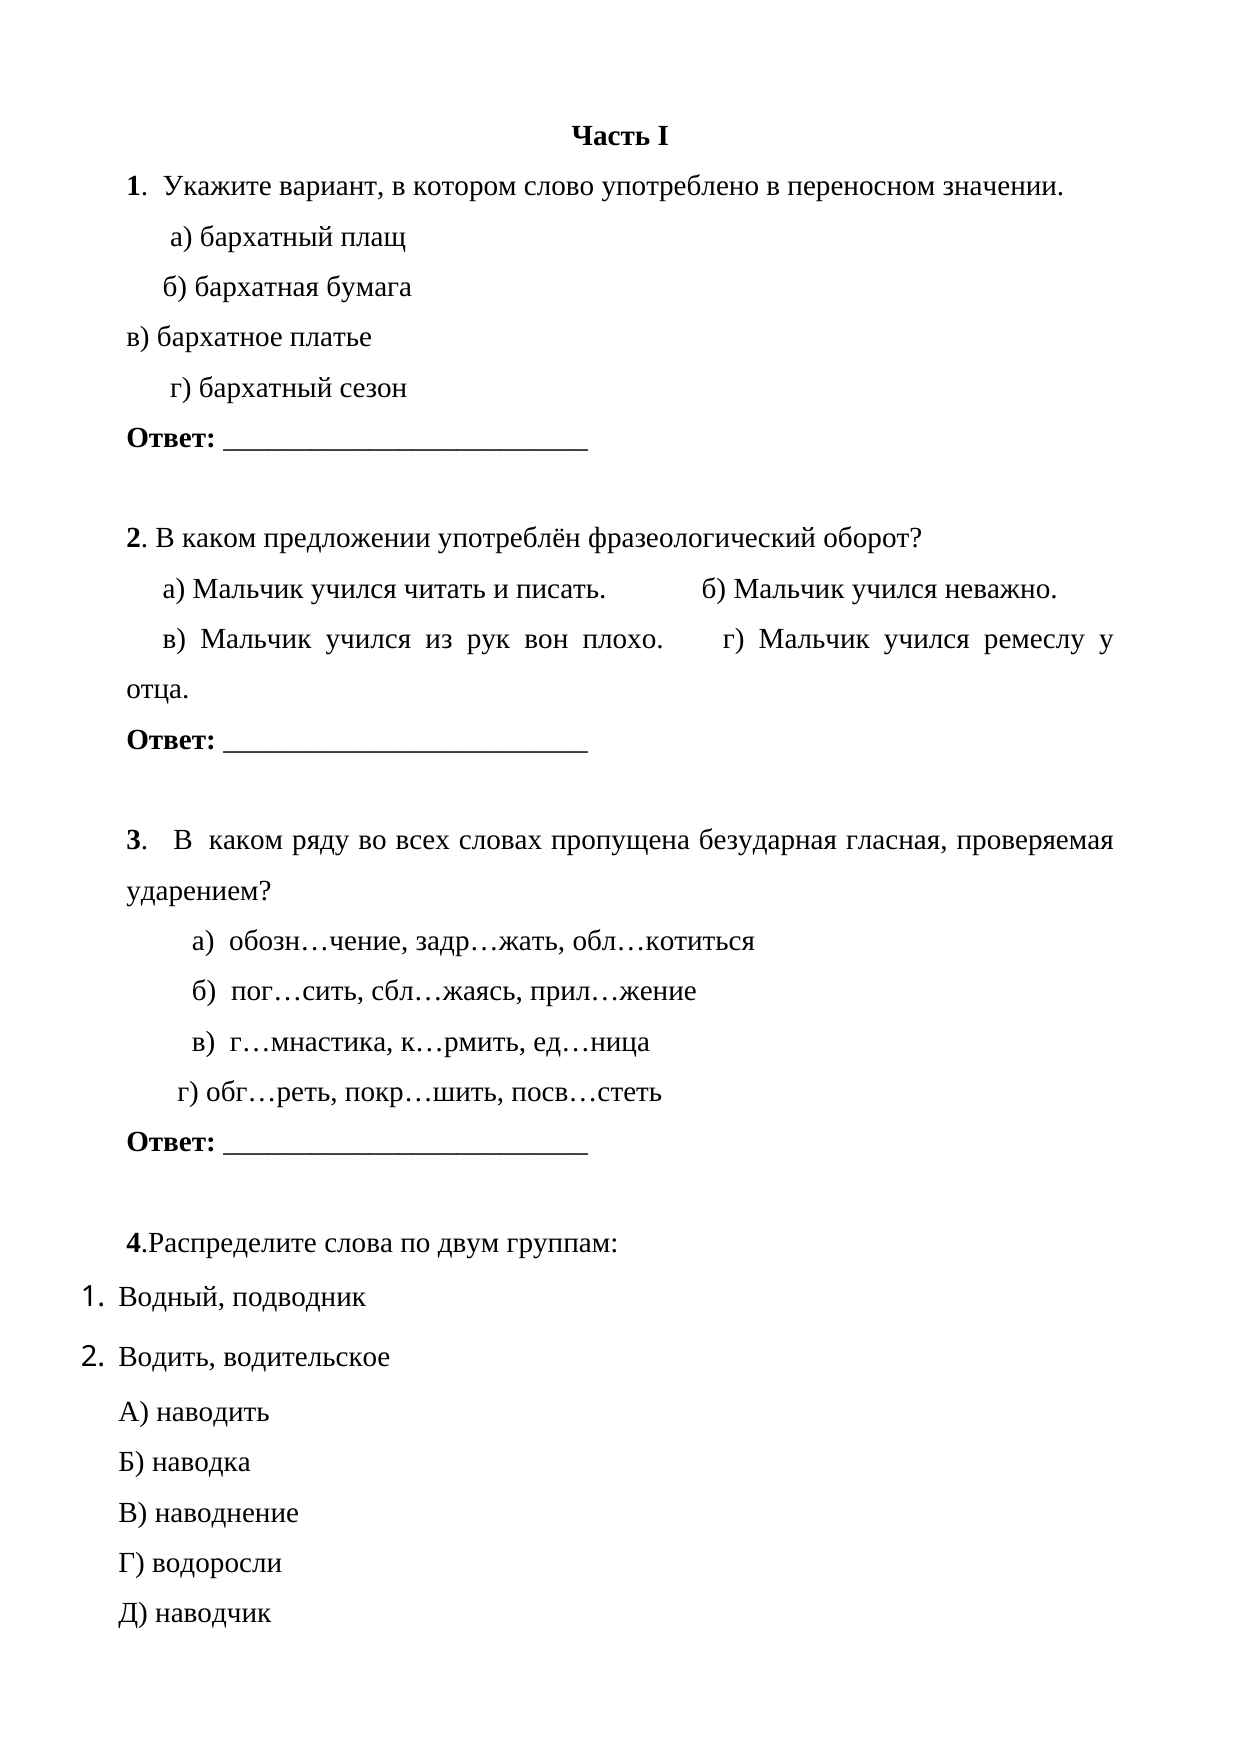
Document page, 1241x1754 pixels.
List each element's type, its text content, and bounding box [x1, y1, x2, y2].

text Г) водоросли [118, 1545, 1122, 1579]
text В) наводнение [118, 1495, 1122, 1528]
text 4.Распределите слова по двум группам: [126, 1225, 1114, 1258]
text 3. В каком ряду во всех словах пропущена безударная гласная, проверяемая ударением? [126, 822, 1114, 906]
text Ответ: _________________________ [126, 722, 1114, 755]
text б) бархатная бумага [126, 269, 1114, 303]
text а) Мальчик учился читать и писать. б) Мальчик учился неважно. [126, 571, 1114, 604]
text в) г…мнастика, к…рмить, ед…ница [126, 1024, 1114, 1057]
text Ответ: _________________________ [126, 420, 1114, 453]
text А) наводить [118, 1394, 1122, 1428]
list Водный, подводник [81, 1275, 1122, 1315]
text Ответ: _________________________ [126, 1124, 1114, 1158]
text Б) наводка [118, 1444, 1122, 1478]
text в) Мальчик учился из рук вон плохо. г) Мальчик учился ремеслу у отца. [126, 621, 1114, 705]
text а) обозн…чение, задр…жать, обл…котиться [126, 923, 1114, 957]
text г) бархатный сезон [126, 370, 1114, 403]
text Д) наводчик [118, 1596, 1122, 1629]
text Часть I [118, 118, 1122, 152]
text 1. Укажите вариант, в котором слово употреблено в переносном значении. [126, 168, 1114, 202]
text б) пог…сить, сбл…жаясь, прил…жение [126, 973, 1114, 1007]
text в) бархатное платье [126, 319, 1114, 353]
text 2. В каком предложении употреблён фразеологический оборот? [126, 521, 1114, 554]
list Водить, водительское [81, 1335, 1122, 1374]
text а) бархатный плащ [126, 219, 1114, 252]
text г) обг…реть, покр…шить, посв…стеть [126, 1074, 1114, 1108]
